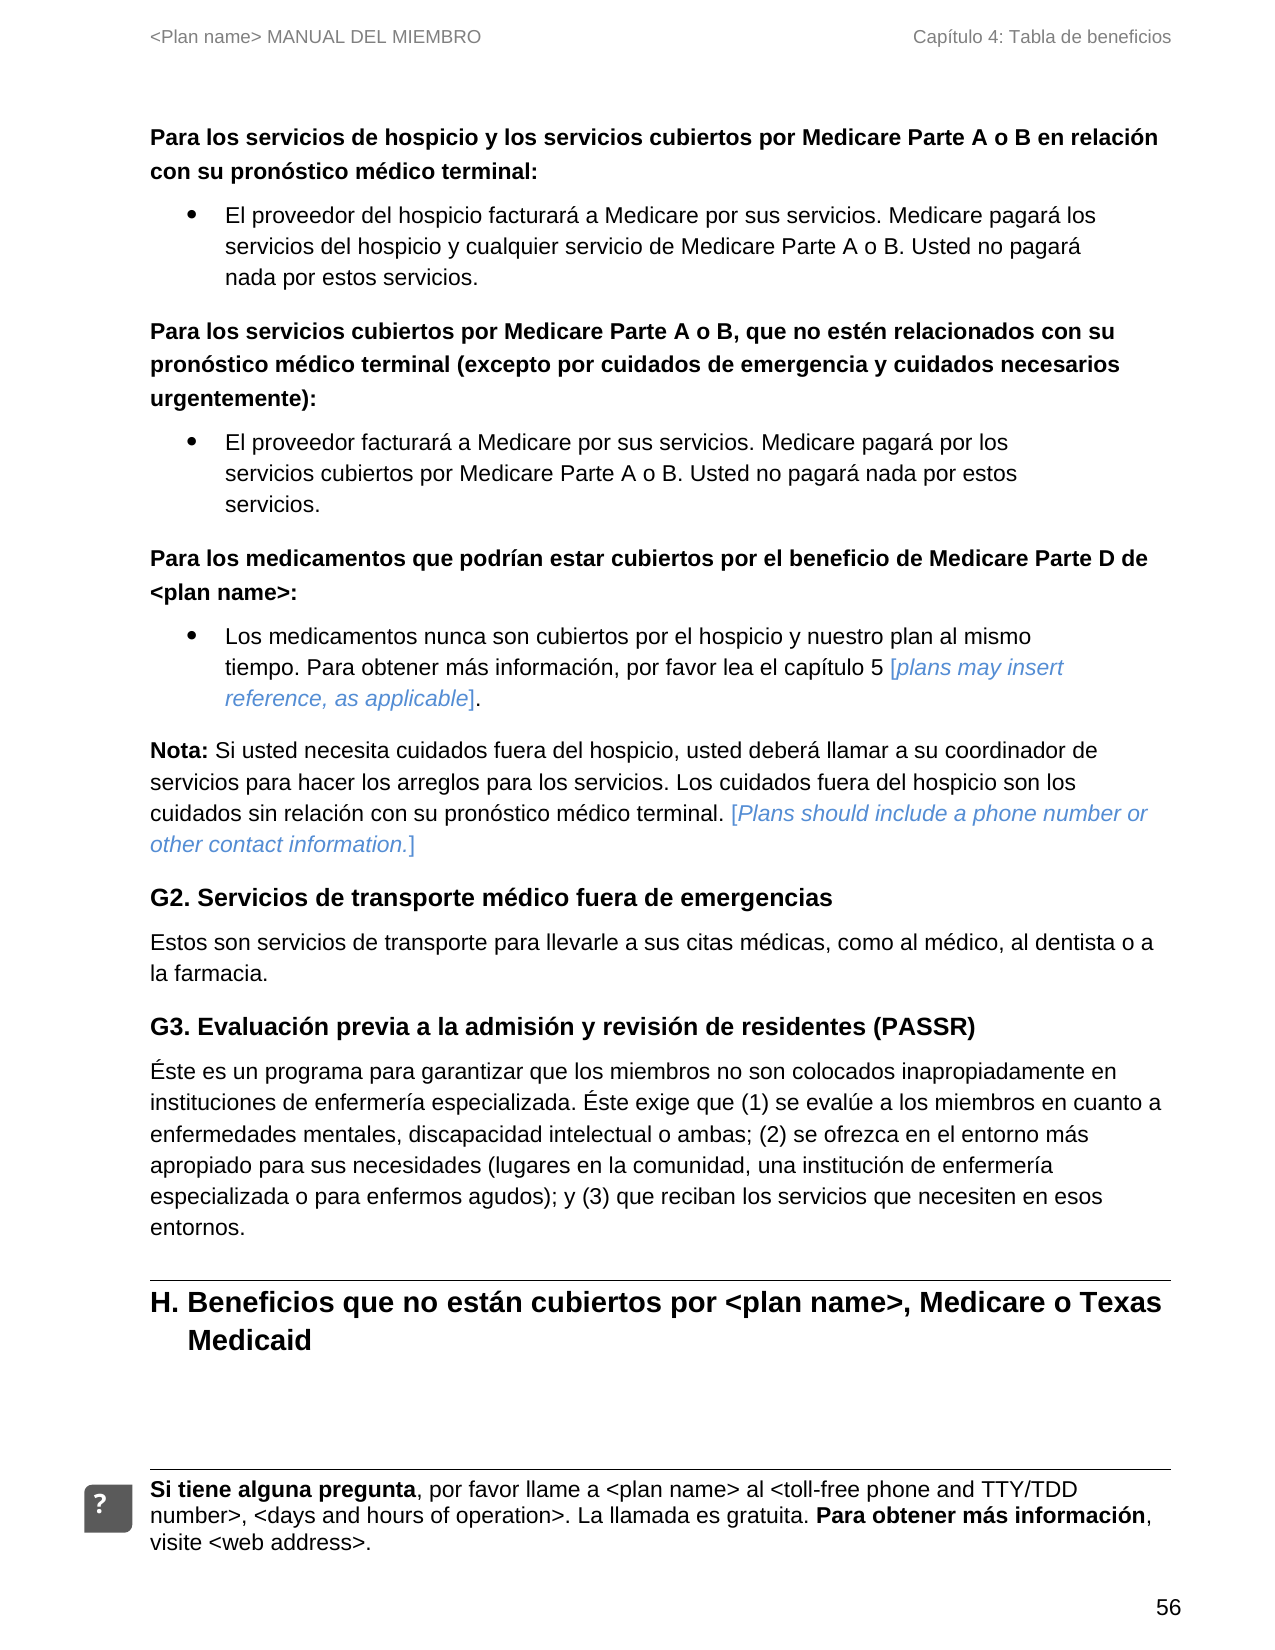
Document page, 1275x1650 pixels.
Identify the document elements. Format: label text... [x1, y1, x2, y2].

text Nota: Si usted necesita cuidados fuera del hospicio, usted deberá llamar a su coordinador de servicios para hacer los arreglos para los servicios. Los cuidados fuera del hospicio son los cuidados sin relación con su pronóstico médico terminal. [Plans should include a phone number or other contact information.] [150, 734, 1171, 859]
subtitle G3. Evaluación previa a la admisión y revisión de residentes (PASSR) [150, 1009, 1096, 1042]
text Para los servicios de hospicio y los servicios cubiertos por Medicare Parte A o B en relación con su pronóstico médico terminal: [150, 119, 1171, 186]
list El proveedor facturará a Medicare por sus servicios. Medicare pagará por los servicios cubiertos por Medicare Parte A o B. Usted no pagará nada por estos servicios. [187, 425, 1096, 519]
text Para los medicamentos que podrían estar cubiertos por el beneficio de Medicare Parte D de <plan name>: [150, 540, 1171, 607]
list Los medicamentos nunca son cubiertos por el hospicio y nuestro plan al mismo tiempo. Para obtener más información, por favor lea el capítulo 5 [plans may insert reference, as applicable]. [187, 619, 1096, 713]
list El proveedor del hospicio facturará a Medicare por sus servicios. Medicare pagará los servicios del hospicio y cualquier servicio de Medicare Parte A o B. Usted no pagará nada por estos servicios. [187, 198, 1096, 292]
subtitle G2. Servicios de transporte médico fuera de emergencias [150, 879, 1096, 913]
text Éste es un programa para garantizar que los miembros no son colocados inapropiadamente en instituciones de enfermería especializada. Éste exige que (1) se evalúe a los miembros en cuanto a enfermedades mentales, discapacidad intelectual o ambas; (2) se ofrezca en el entorno más apropiado para sus necesidades (lugares en la comunidad, una institución de enfermería especializada o para enfermos agudos); y (3) que reciban los servicios que necesiten en esos entornos. [150, 1054, 1171, 1242]
text Estos son servicios de transporte para llevarle a sus citas médicas, como al médico, al dentista o a la farmacia. [150, 925, 1171, 988]
subtitle H. Beneficios que no están cubiertos por <plan name>, Medicare o Texas Medicaid [150, 1281, 1171, 1358]
text Para los servicios cubiertos por Medicare Parte A o B, que no estén relacionados con su pronóstico médico terminal (excepto por cuidados de emergencia y cuidados necesarios urgentemente): [150, 313, 1171, 413]
